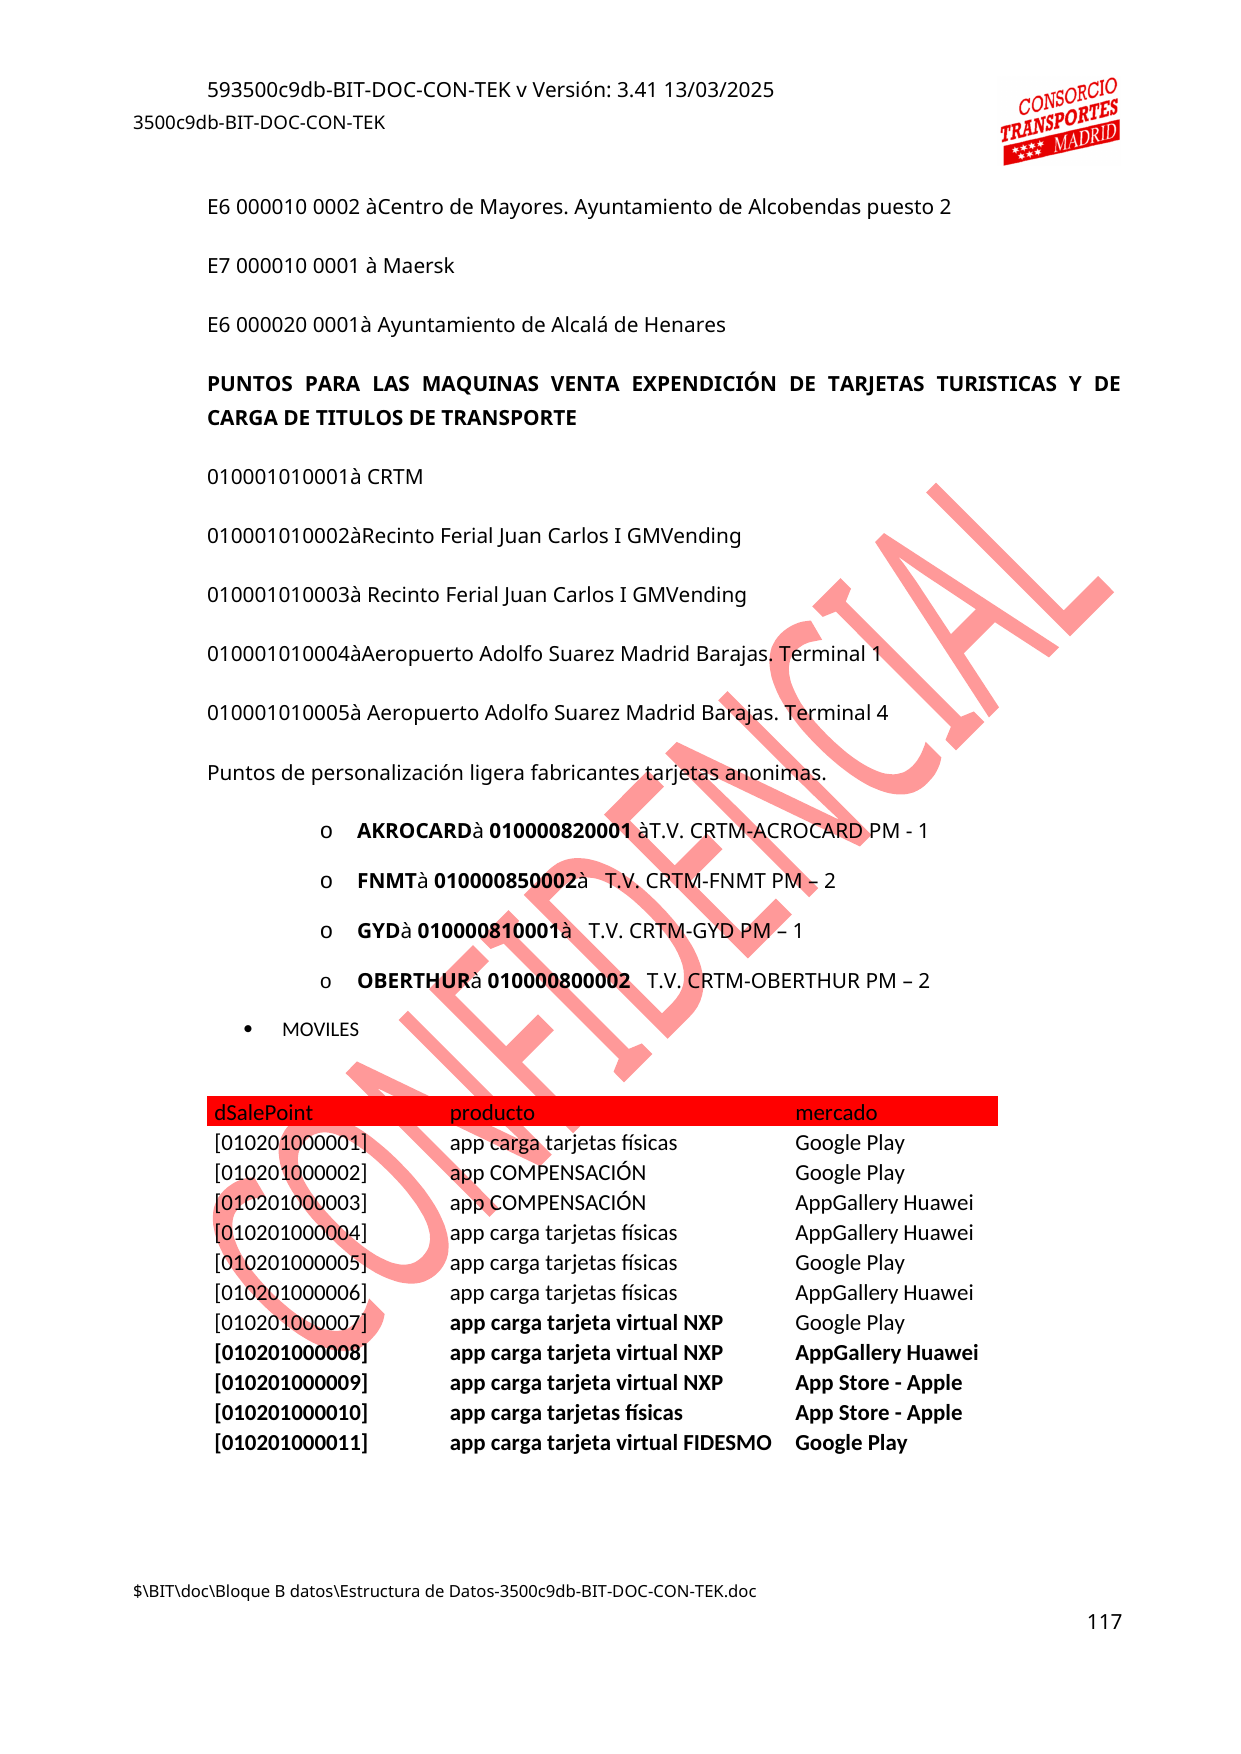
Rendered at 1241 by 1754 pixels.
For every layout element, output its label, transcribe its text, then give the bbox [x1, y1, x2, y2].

list FNMTà 010000850002à T.V. CRTM-FNMT PM – 2 [319, 867, 1122, 896]
text PUNTOS PARA LAS MAQUINAS VENTA EXPENDICIÓN DE TARJETAS TURISTICAS Y DE CARGA DE TITULOS DE TRANSPORTE [207, 369, 1122, 432]
text E6 000010 0002 àCentro de Mayores. Ayuntamiento de Alcobendas puesto 2 [207, 192, 1122, 220]
list AKROCARDà 010000820001 àT.V. CRTM-ACROCARD PM - 1 [319, 817, 1122, 846]
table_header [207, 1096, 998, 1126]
list OBERTHURà 010000800002 T.V. CRTM-OBERTHUR PM – 2 [319, 967, 1122, 995]
text 010001010003à Recinto Ferial Juan Carlos I GMVending [207, 580, 1122, 609]
text E7 000010 0001 à Maersk [207, 251, 1122, 279]
text Puntos de personalización ligera fabricantes tarjetas anonimas. [207, 758, 1122, 786]
text 010001010001à CRTM [207, 462, 1122, 491]
picture [996, 76, 1122, 166]
list MOVILES [244, 1016, 1122, 1041]
list GYDà 010000810001à T.V. CRTM-GYD PM – 1 [319, 917, 1122, 946]
text E6 000020 0001à Ayuntamiento de Alcalá de Henares [207, 310, 1122, 338]
text 010001010004àAeropuerto Adolfo Suarez Madrid Barajas. Terminal 1 [207, 639, 1122, 668]
text 010001010005à Aeropuerto Adolfo Suarez Madrid Barajas. Terminal 4 [207, 698, 1122, 727]
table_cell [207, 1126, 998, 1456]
text 010001010002àRecinto Ferial Juan Carlos I GMVending [207, 521, 1122, 550]
